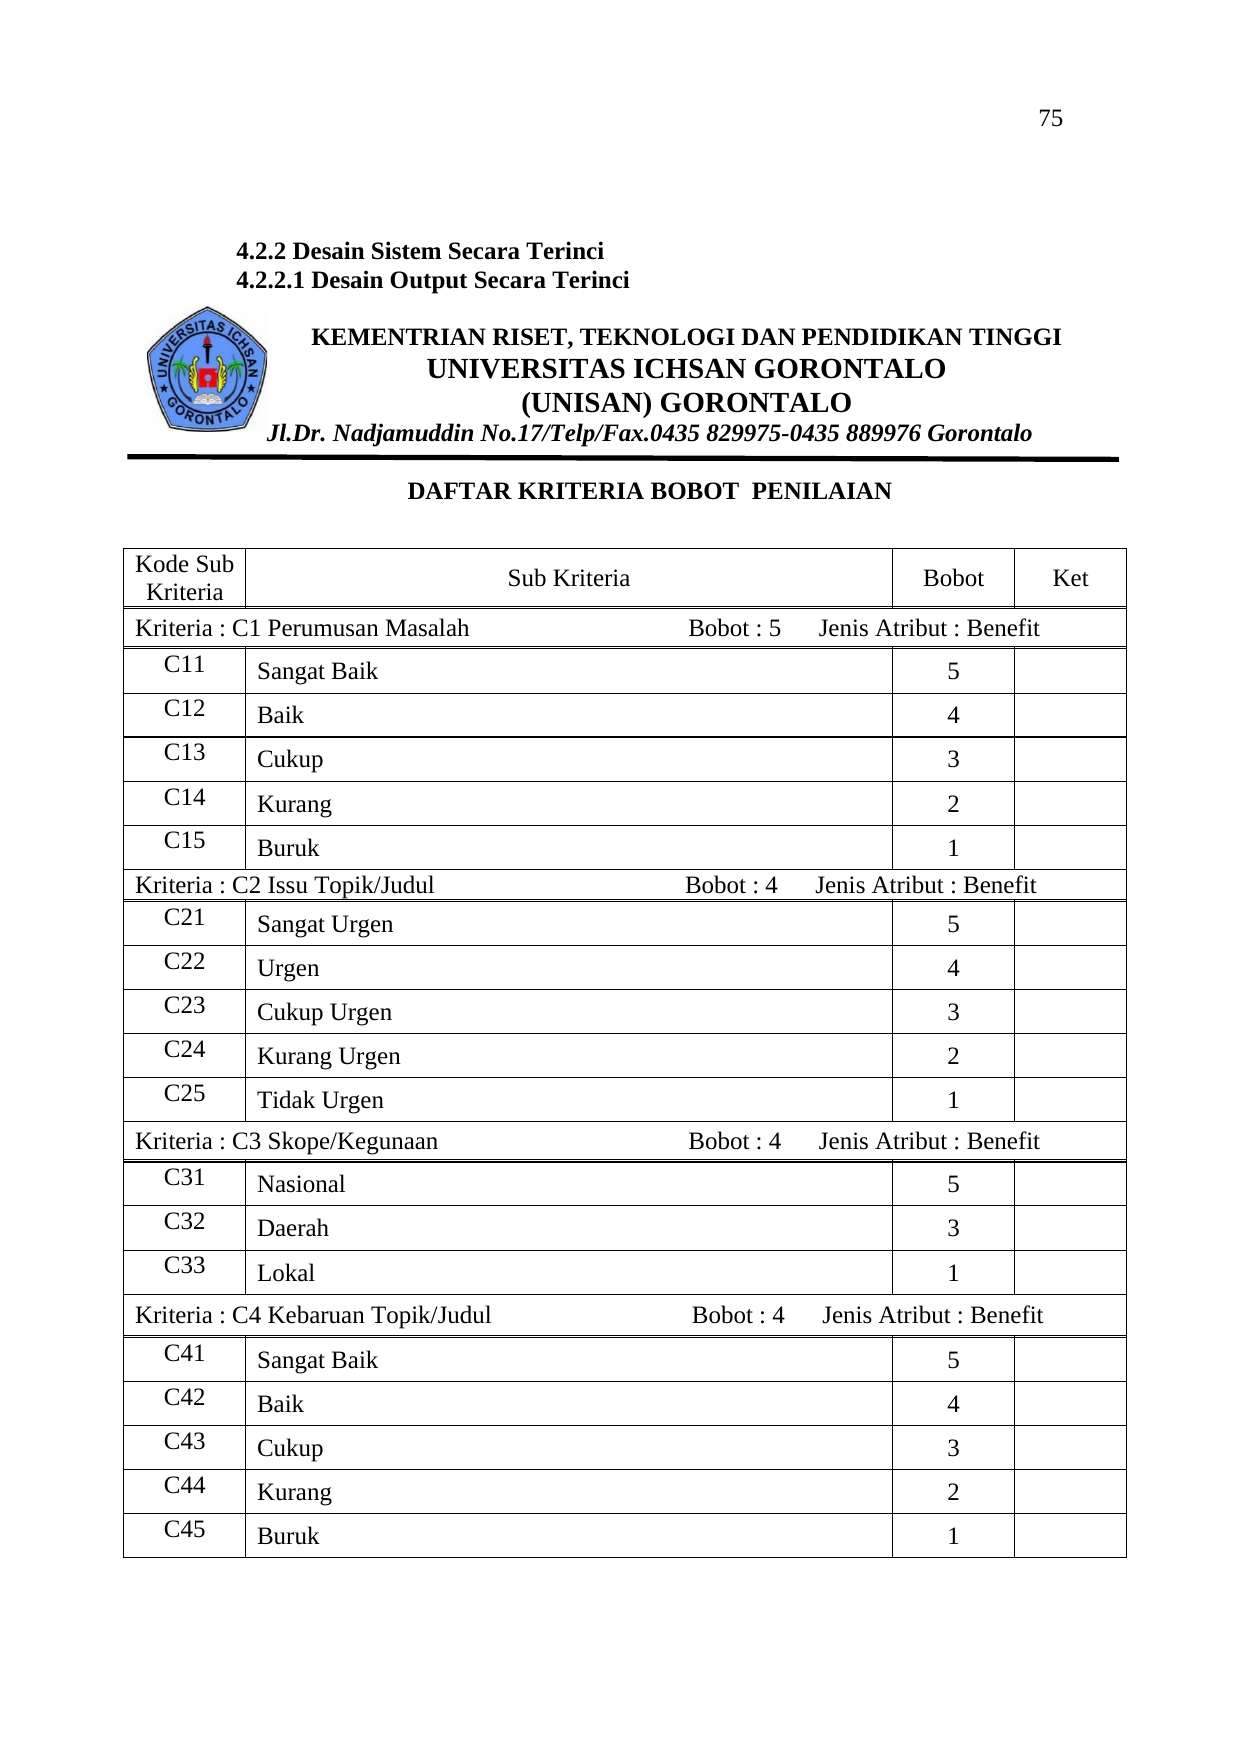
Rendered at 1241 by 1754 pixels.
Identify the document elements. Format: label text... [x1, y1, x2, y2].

table_cell Sangat Urgen [246, 902, 892, 945]
table_cell Sangat Baik [246, 649, 892, 692]
table_cell 1 [893, 1514, 1014, 1557]
table_cell [1015, 738, 1126, 781]
table_cell C21 [124, 902, 245, 945]
table_cell 3 [893, 1426, 1014, 1469]
text DAFTAR KRITERIA BOBOT PENILAIAN [236, 476, 1063, 504]
table_cell 5 [893, 1338, 1014, 1381]
table_cell 3 [893, 1206, 1014, 1249]
picture [146, 306, 268, 432]
table_cell Kriteria : C1 Perumusan Masalah Bobot : 5 Jenis Atribut : Benefit [124, 609, 1126, 646]
table_cell 4 [893, 946, 1014, 989]
table_cell C41 [124, 1338, 245, 1381]
table_cell 3 [893, 738, 1014, 781]
table_cell Cukup [246, 1426, 892, 1469]
table_header Bobot [893, 549, 1014, 606]
table_cell Kriteria : C4 Kebaruan Topik/Judul Bobot : 4 Jenis Atribut : Benefit [124, 1295, 1126, 1335]
table_cell Baik [246, 1382, 892, 1425]
table_cell Urgen [246, 946, 892, 989]
table_cell 5 [893, 649, 1014, 692]
table_cell C32 [124, 1206, 245, 1249]
table_cell [1015, 1163, 1126, 1205]
table_cell 2 [893, 1034, 1014, 1077]
table_cell Sangat Baik [246, 1338, 892, 1381]
table_cell 5 [893, 902, 1014, 945]
text KEMENTRIAN RISET, TEKNOLOGI DAN PENDIDIKAN TINGGI [310, 322, 1063, 351]
table_cell [1015, 649, 1126, 692]
table_cell Cukup Urgen [246, 990, 892, 1033]
table_cell C45 [124, 1514, 245, 1557]
table_cell C44 [124, 1470, 245, 1513]
table_cell Kriteria : C2 Issu Topik/Judul Bobot : 4 Jenis Atribut : Benefit [124, 870, 1126, 898]
table_cell 1 [893, 826, 1014, 869]
table_cell 2 [893, 1470, 1014, 1513]
table_cell Baik [246, 694, 892, 736]
table_cell 1 [893, 1078, 1014, 1121]
table_cell C13 [124, 738, 245, 781]
table_cell Kurang Urgen [246, 1034, 892, 1077]
table_cell [1015, 1514, 1126, 1557]
table_cell C24 [124, 1034, 245, 1077]
table_cell C31 [124, 1163, 245, 1205]
table_cell [1015, 1426, 1126, 1469]
table_cell [1015, 782, 1126, 824]
table_cell [1015, 946, 1126, 989]
text 4.2.2.1 Desain Output Secara Terinci [236, 265, 1063, 294]
table_cell 4 [893, 1382, 1014, 1425]
table_cell Tidak Urgen [246, 1078, 892, 1121]
table_cell C33 [124, 1251, 245, 1293]
table_cell Daerah [246, 1206, 892, 1249]
text Jl.Dr. Nadjamuddin No.17/Telp/Fax.0435 829975-0435 889976 Gorontalo [236, 418, 1063, 447]
table_cell Kurang [246, 782, 892, 824]
table_cell C12 [124, 694, 245, 736]
text UNIVERSITAS ICHSAN GORONTALO [310, 351, 1063, 385]
table_cell Lokal [246, 1251, 892, 1293]
table_cell [1015, 694, 1126, 736]
table_cell C22 [124, 946, 245, 989]
table_cell Kriteria : C3 Skope/Kegunaan Bobot : 4 Jenis Atribut : Benefit [124, 1122, 1126, 1159]
table_cell [1015, 1078, 1126, 1121]
table_cell [1015, 1206, 1126, 1249]
table_cell [1015, 1470, 1126, 1513]
text 4.2.2 Desain Sistem Secara Terinci [236, 236, 1063, 265]
table_cell C14 [124, 782, 245, 824]
table_cell [1015, 1338, 1126, 1381]
text (UNISAN) GORONTALO [310, 385, 1063, 418]
table_header Kode Sub Kriteria [124, 549, 245, 606]
table_cell Nasional [246, 1163, 892, 1205]
table_cell Kurang [246, 1470, 892, 1513]
table_cell C25 [124, 1078, 245, 1121]
table_cell [1015, 990, 1126, 1033]
table_header Ket [1015, 549, 1126, 606]
table_cell C11 [124, 649, 245, 692]
table_cell C15 [124, 826, 245, 869]
table_cell C42 [124, 1382, 245, 1425]
table_cell C23 [124, 990, 245, 1033]
table_cell [1015, 1251, 1126, 1293]
table_cell Buruk [246, 826, 892, 869]
table_cell Buruk [246, 1514, 892, 1557]
table_cell 5 [893, 1163, 1014, 1205]
table_cell 2 [893, 782, 1014, 824]
table_cell 1 [893, 1251, 1014, 1293]
table_cell 3 [893, 990, 1014, 1033]
table_cell [1015, 1382, 1126, 1425]
table_cell Cukup [246, 738, 892, 781]
table_cell 4 [893, 694, 1014, 736]
table_header Sub Kriteria [246, 549, 892, 606]
table_cell [1015, 826, 1126, 869]
table_cell C43 [124, 1426, 245, 1469]
table_cell [1015, 902, 1126, 945]
table_cell [1015, 1034, 1126, 1077]
